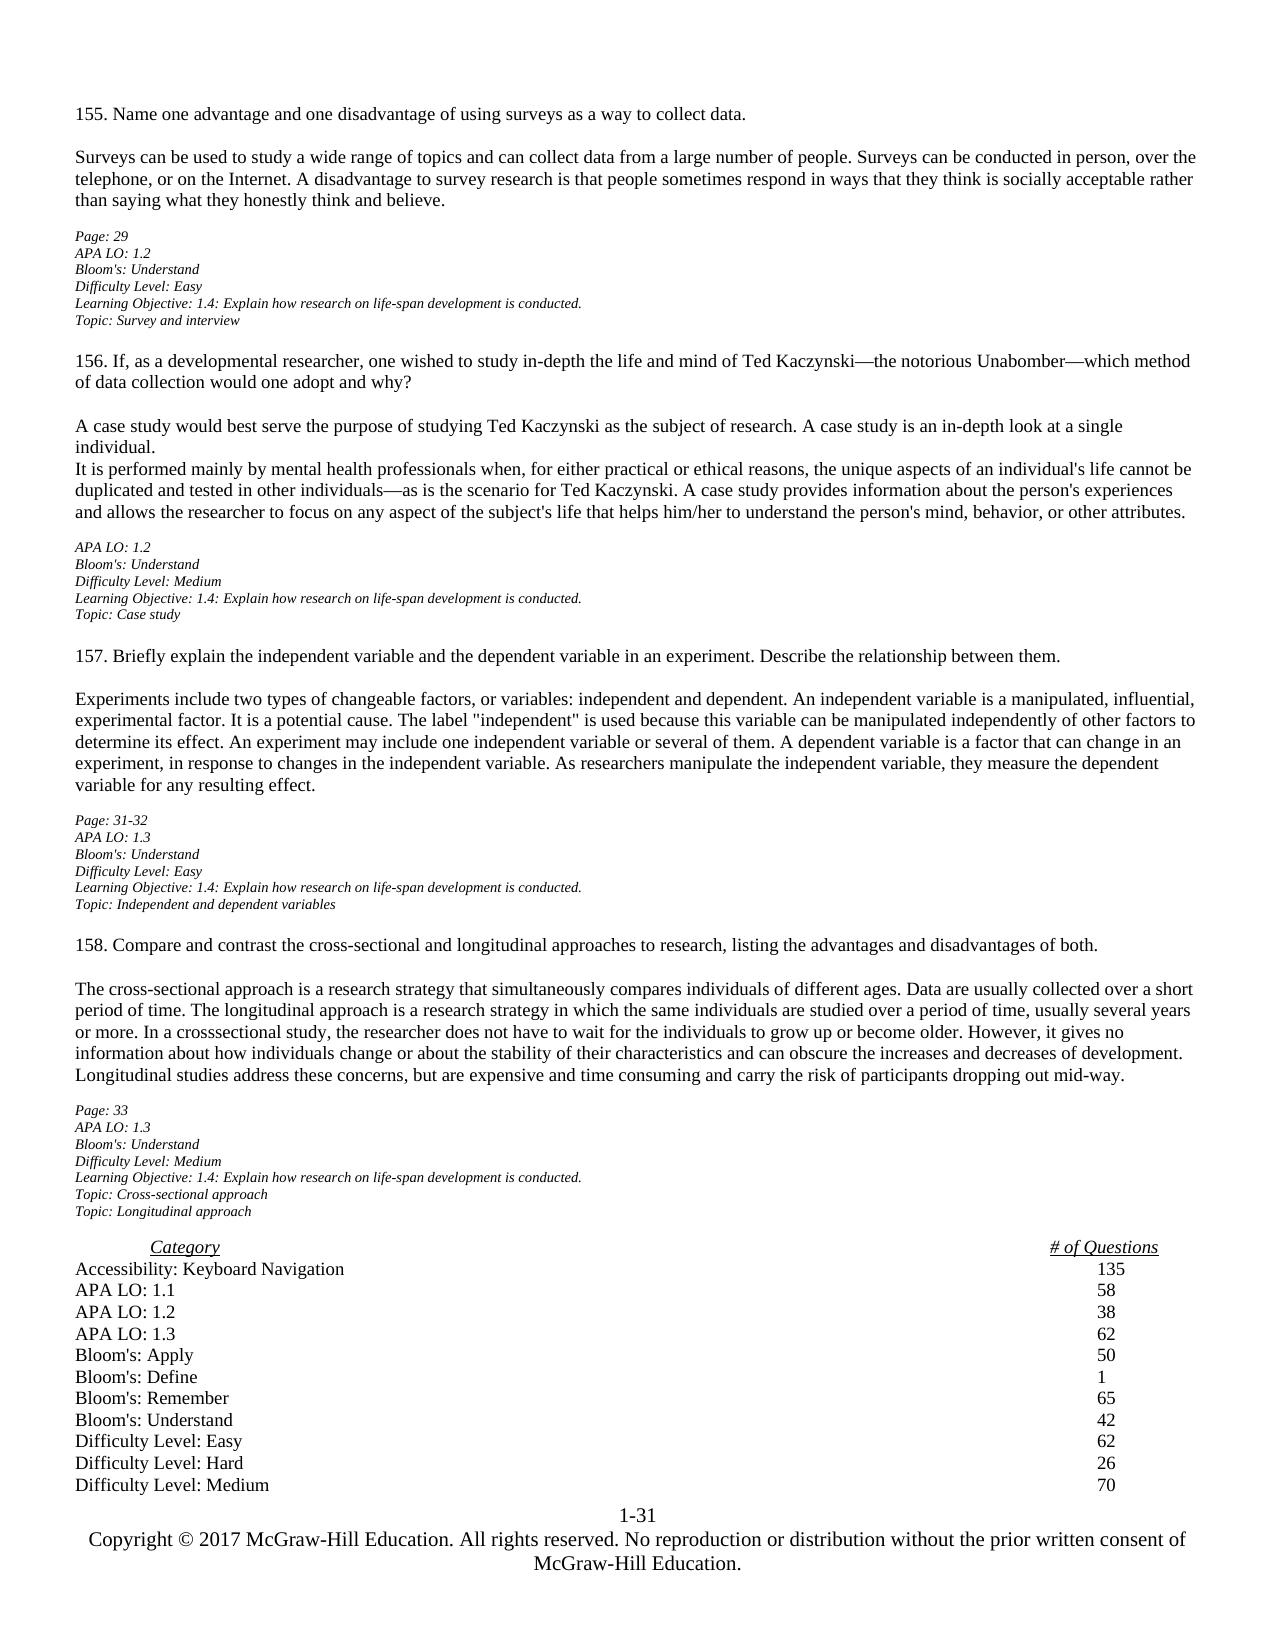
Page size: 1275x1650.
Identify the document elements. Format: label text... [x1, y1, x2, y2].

text APA LO: 1.2 [75, 539, 1200, 556]
text Topic: Longitudinal approach [75, 1203, 1200, 1219]
text 158. Compare and contrast the cross-sectional and longitudinal approaches to research, listing the advantages and disadvantages of both. [75, 934, 1200, 956]
text 155. Name one advantage and one disadvantage of using surveys as a way to collect data. [75, 103, 1200, 124]
text Category # of Questions [75, 1236, 1200, 1258]
text It is performed mainly by mental health professionals when, for either practical or ethical reasons, the unique aspects of an individual's life cannot be duplicated and tested in other individuals—as is the scenario for Ted Kaczynski. A case study provides information about the person's experiences and allows the researcher to focus on any aspect of the subject's life that helps him/her to understand the person's mind, behavior, or other attributes. [75, 458, 1200, 522]
text Difficulty Level: Medium 70 [75, 1473, 1200, 1495]
text Accessibility: Keyboard Navigation 135 [75, 1258, 1200, 1279]
text The cross-sectional approach is a research strategy that simultaneously compares individuals of different ages. Data are usually collected over a short period of time. The longitudinal approach is a research strategy in which the same individuals are studied over a period of time, usually several years or more. In a crosssectional study, the researcher does not have to wait for the individuals to grow up or become older. However, it gives no information about how individuals change or about the stability of their characteristics and can obscure the increases and decreases of development. Longitudinal studies address these concerns, but are expensive and time consuming and carry the risk of participants dropping out mid-way. [75, 977, 1200, 1085]
text Topic: Survey and interview [75, 311, 1200, 328]
text Page: 31-32 APA LO: 1.3 [75, 812, 1200, 846]
text APA LO: 1.2 38 [75, 1301, 1200, 1322]
text Difficulty Level: Hard 26 [75, 1452, 1200, 1473]
text Surveys can be used to study a wide range of topics and can collect data from a large number of people. Surveys can be conducted in person, over the telephone, or on the Internet. A disadvantage to survey research is that people sometimes respond in ways that they think is socially acceptable rather than saying what they honestly think and believe. [75, 146, 1200, 211]
text Learning Objective: 1.4: Explain how research on life-span development is conducted. [75, 589, 1200, 606]
text Learning Objective: 1.4: Explain how research on life-span development is conducted. [75, 879, 1200, 896]
text Topic: Case study [75, 606, 1200, 623]
text Bloom's: Define 1 [75, 1366, 1200, 1387]
text Bloom's: Understand [75, 846, 1200, 862]
text Bloom's: Apply 50 [75, 1344, 1200, 1366]
text Difficulty Level: Easy [75, 862, 1200, 879]
text APA LO: 1.3 62 [75, 1322, 1200, 1344]
text Page: 29 APA LO: 1.2 [75, 228, 1200, 261]
text Bloom's: Understand [75, 1136, 1200, 1152]
text Experiments include two types of changeable factors, or variables: independent and dependent. An independent variable is a manipulated, influential, experimental factor. It is a potential cause. The label "independent" is used because this variable can be manipulated independently of other factors to determine its effect. An experiment may include one independent variable or several of them. A dependent variable is a factor that can change in an experiment, in response to changes in the independent variable. As researchers manipulate the independent variable, they measure the dependent variable for any resulting effect. [75, 688, 1200, 795]
text Difficulty Level: Easy 62 [75, 1430, 1200, 1452]
text APA LO: 1.1 58 [75, 1279, 1200, 1301]
text Bloom's: Remember 65 [75, 1387, 1200, 1409]
text Bloom's: Understand [75, 556, 1200, 573]
text Bloom's: Understand 42 [75, 1409, 1200, 1430]
text Difficulty Level: Medium [75, 573, 1200, 589]
text Topic: Cross-sectional approach [75, 1186, 1200, 1203]
text Learning Objective: 1.4: Explain how research on life-span development is conducted. [75, 1169, 1200, 1186]
text Difficulty Level: Medium [75, 1152, 1200, 1169]
text Bloom's: Understand [75, 261, 1200, 278]
text Difficulty Level: Easy [75, 278, 1200, 295]
text 157. Briefly explain the independent variable and the dependent variable in an experiment. Describe the relationship between them. [75, 644, 1200, 666]
text Page: 33 APA LO: 1.3 [75, 1102, 1200, 1136]
text A case study would best serve the purpose of studying Ted Kaczynski as the subject of research. A case study is an in-depth look at a single individual. [75, 414, 1200, 458]
text 156. If, as a developmental researcher, one wished to study in-depth the life and mind of Ted Kaczynski—the notorious Unabomber—which method of data collection would one adopt and why? [75, 350, 1200, 393]
text Learning Objective: 1.4: Explain how research on life-span development is conducted. [75, 295, 1200, 311]
text Topic: Independent and dependent variables [75, 896, 1200, 913]
